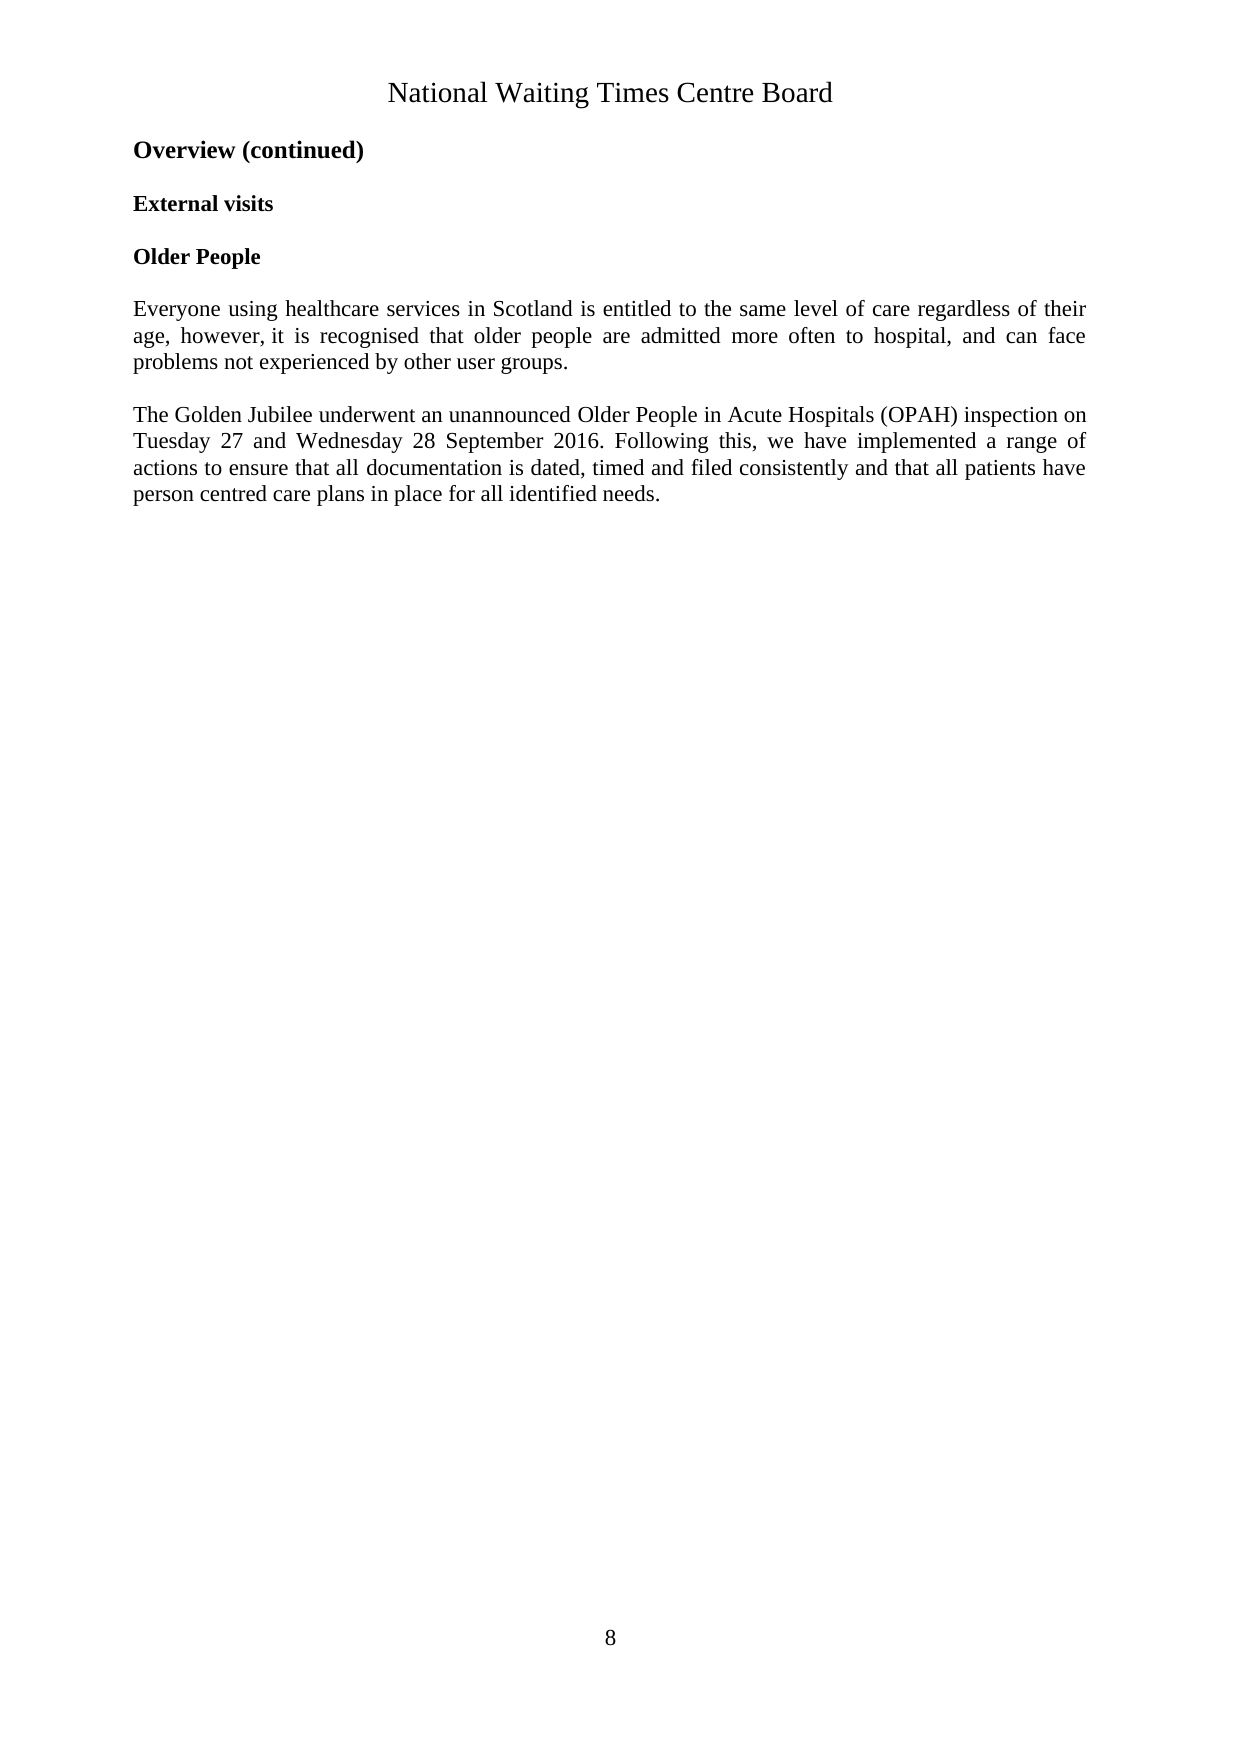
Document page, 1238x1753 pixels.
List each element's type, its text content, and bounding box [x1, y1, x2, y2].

text Older People [133, 243, 1087, 269]
text Everyone using healthcare services in Scotland is entitled to the same level of care regardless of their age, however, it is recognised that older people are admitted more often to hospital, and can face problems not experienced by other user groups. [133, 295, 1087, 374]
list External visits [133, 190, 1087, 216]
text The Golden Jubilee underwent an unannounced Older People in Acute Hospitals (OPAH) inspection on Tuesday 27 and Wednesday 28 September 2016. Following this, we have implemented a range of actions to ensure that all documentation is dated, timed and filed consistently and that all patients have person centred care plans in place for all identified needs. [133, 401, 1087, 506]
text Overview (continued) [133, 135, 1087, 164]
